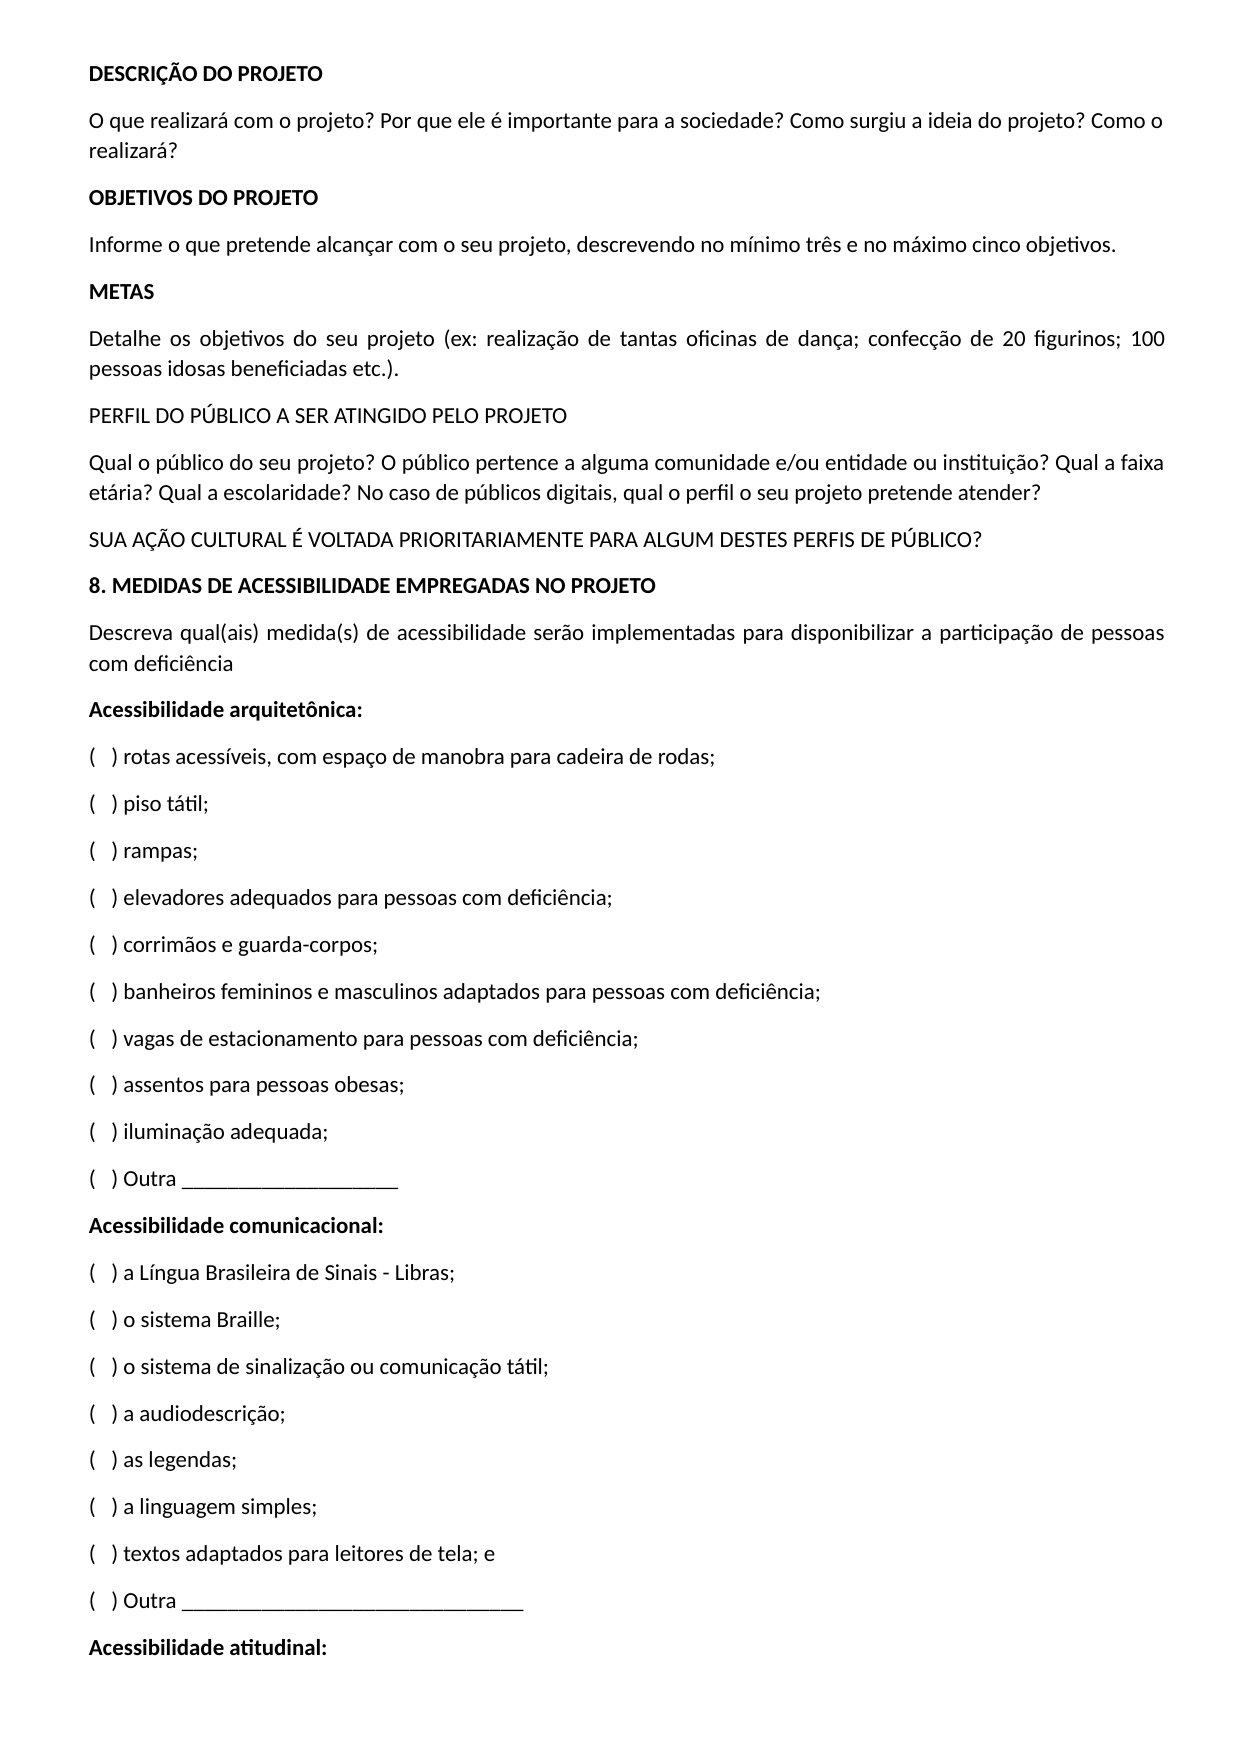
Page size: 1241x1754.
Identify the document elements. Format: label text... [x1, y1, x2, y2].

text ( ) elevadores adequados para pessoas com deficiência; [89, 883, 1166, 911]
text ( ) banheiros femininos e masculinos adaptados para pessoas com deficiência; [89, 977, 1166, 1005]
text ( ) corrimãos e guarda-corpos; [89, 930, 1166, 958]
text DESCRIÇÃO DO PROJETO [89, 59, 1166, 87]
text ( ) rotas acessíveis, com espaço de manobra para cadeira de rodas; [89, 742, 1166, 770]
text OBJETIVOS DO PROJETO [89, 183, 1166, 211]
text ( ) assentos para pessoas obesas; [89, 1071, 1166, 1098]
text PERFIL DO PÚBLICO A SER ATINGIDO PELO PROJETO [89, 401, 1166, 429]
text ( ) as legendas; [89, 1446, 1166, 1473]
text O que realizará com o projeto? Por que ele é importante para a sociedade? Como surgiu a ideia do projeto? Como o realizará? [89, 106, 1166, 164]
text ( ) piso tátil; [89, 789, 1166, 817]
text Descreva qual(ais) medida(s) de acessibilidade serão implementadas para disponibilizar a participação de pessoas com deficiência [89, 618, 1166, 677]
text ( ) a audiodescrição; [89, 1399, 1166, 1427]
text ( ) textos adaptados para leitores de tela; e [89, 1539, 1166, 1567]
text ( ) a linguagem simples; [89, 1492, 1166, 1520]
text SUA AÇÃO CULTURAL É VOLTADA PRIORITARIAMENTE PARA ALGUM DESTES PERFIS DE PÚBLICO? [89, 525, 1166, 553]
text ( ) vagas de estacionamento para pessoas com deficiência; [89, 1024, 1166, 1052]
text Acessibilidade comunicacional: [89, 1211, 1166, 1239]
text Informe o que pretende alcançar com o seu projeto, descrevendo no mínimo três e no máximo cinco objetivos. [89, 230, 1166, 258]
text ( ) a Língua Brasileira de Sinais - Libras; [89, 1258, 1166, 1286]
text Qual o público do seu projeto? O público pertence a alguma comunidade e/ou entidade ou instituição? Qual a faixa etária? Qual a escolaridade? No caso de públicos digitais, qual o perfil o seu projeto pretende atender? [89, 448, 1166, 506]
text ( ) o sistema de sinalização ou comunicação tátil; [89, 1352, 1166, 1380]
text ( ) Outra ______________________________ [89, 1586, 1166, 1614]
text ( ) Outra ___________________ [89, 1164, 1166, 1192]
text ( ) o sistema Braille; [89, 1305, 1166, 1333]
text Detalhe os objetivos do seu projeto (ex: realização de tantas oficinas de dança; confecção de 20 figurinos; 100 pessoas idosas beneficiadas etc.). [89, 324, 1166, 382]
text ( ) rampas; [89, 836, 1166, 864]
text ( ) iluminação adequada; [89, 1117, 1166, 1145]
text METAS [89, 277, 1166, 305]
text 8. MEDIDAS DE ACESSIBILIDADE EMPREGADAS NO PROJETO [89, 572, 1166, 599]
text Acessibilidade atitudinal: [89, 1633, 1166, 1661]
text Acessibilidade arquitetônica: [89, 696, 1166, 723]
